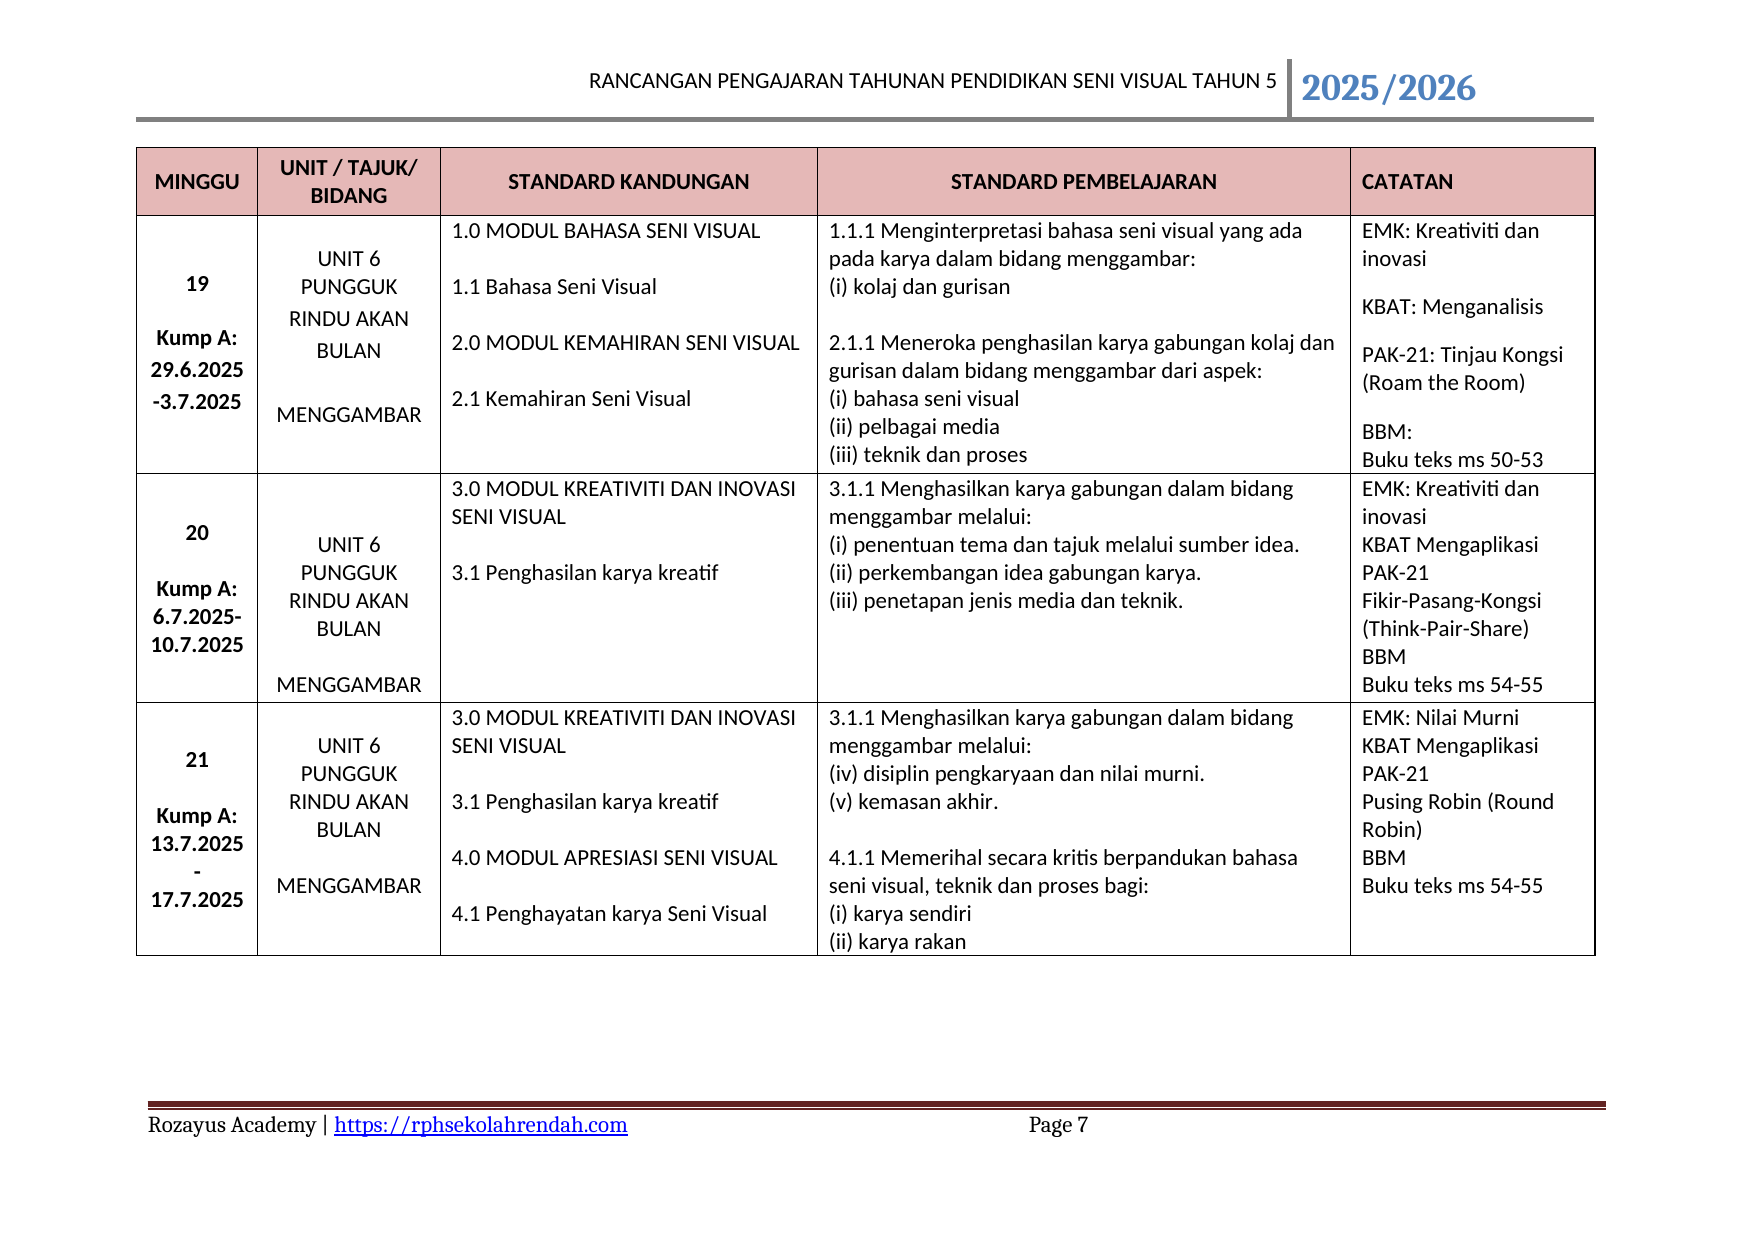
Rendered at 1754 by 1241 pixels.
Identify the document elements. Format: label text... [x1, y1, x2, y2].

table_header STANDARD KANDUNGAN [441, 148, 817, 215]
table_cell 3.0 MODUL KREATIVITI DAN INOVASI SENI VISUAL 3.1 Penghasilan karya kreatif 4.0 MODUL APRESIASI SENI VISUAL 4.1 Penghayatan karya Seni Visual [441, 703, 817, 955]
table_cell UNIT 6 PUNGGUK RINDU AKAN BULAN MENGGAMBAR [258, 703, 440, 955]
table_cell 20 Kump A: 6.7.2025-10.7.2025 [137, 474, 257, 702]
table_cell EMK: Kreativiti dan inovasi KBAT Mengaplikasi PAK-21 Fikir-Pasang-Kongsi (Think-Pair-Share) BBM Buku teks ms 54-55 [1351, 474, 1594, 702]
table_cell 1.0 MODUL BAHASA SENI VISUAL 1.1 Bahasa Seni Visual 2.0 MODUL KEMAHIRAN SENI VISUAL 2.1 Kemahiran Seni Visual [441, 216, 817, 473]
table_cell UNIT 6 PUNGGUK RINDU AKAN BULAN MENGGAMBAR [258, 216, 440, 473]
table_header STANDARD PEMBELAJARAN [818, 148, 1350, 215]
table_cell UNIT 6 PUNGGUK RINDU AKAN BULAN MENGGAMBAR [258, 474, 440, 702]
table_header CATATAN [1351, 148, 1594, 215]
table_cell 3.0 MODUL KREATIVITI DAN INOVASI SENI VISUAL 3.1 Penghasilan karya kreatif [441, 474, 817, 702]
table_cell 1.1.1 Menginterpretasi bahasa seni visual yang ada pada karya dalam bidang menggambar: (i) kolaj dan gurisan 2.1.1 Meneroka penghasilan karya gabungan kolaj dan gurisan dalam bidang menggambar dari aspek: (i) bahasa seni visual (ii) pelbagai media (iii) teknik dan proses [818, 216, 1350, 473]
table_header MINGGU [137, 148, 257, 215]
table_cell 3.1.1 Menghasilkan karya gabungan dalam bidang menggambar melalui: (iv) disiplin pengkaryaan dan nilai murni. (v) kemasan akhir. 4.1.1 Memerihal secara kritis berpandukan bahasa seni visual, teknik dan proses bagi: (i) karya sendiri (ii) karya rakan [818, 703, 1350, 955]
table_cell EMK: Kreativiti dan inovasi KBAT: Menganalisis PAK-21: Tinjau Kongsi (Roam the Room) BBM: Buku teks ms 50-53 [1351, 216, 1594, 473]
table_cell 21 Kump A: 13.7.2025-17.7.2025 [137, 703, 257, 955]
table_cell 19 Kump A: 29.6.2025-3.7.2025 [137, 216, 257, 473]
table_header UNIT / TAJUK/ BIDANG [258, 148, 440, 215]
table_cell EMK: Nilai Murni KBAT Mengaplikasi PAK-21 Pusing Robin (Round Robin) BBM Buku teks ms 54-55 [1351, 703, 1594, 955]
table_cell 3.1.1 Menghasilkan karya gabungan dalam bidang menggambar melalui: (i) penentuan tema dan tajuk melalui sumber idea. (ii) perkembangan idea gabungan karya. (iii) penetapan jenis media dan teknik. [818, 474, 1350, 702]
